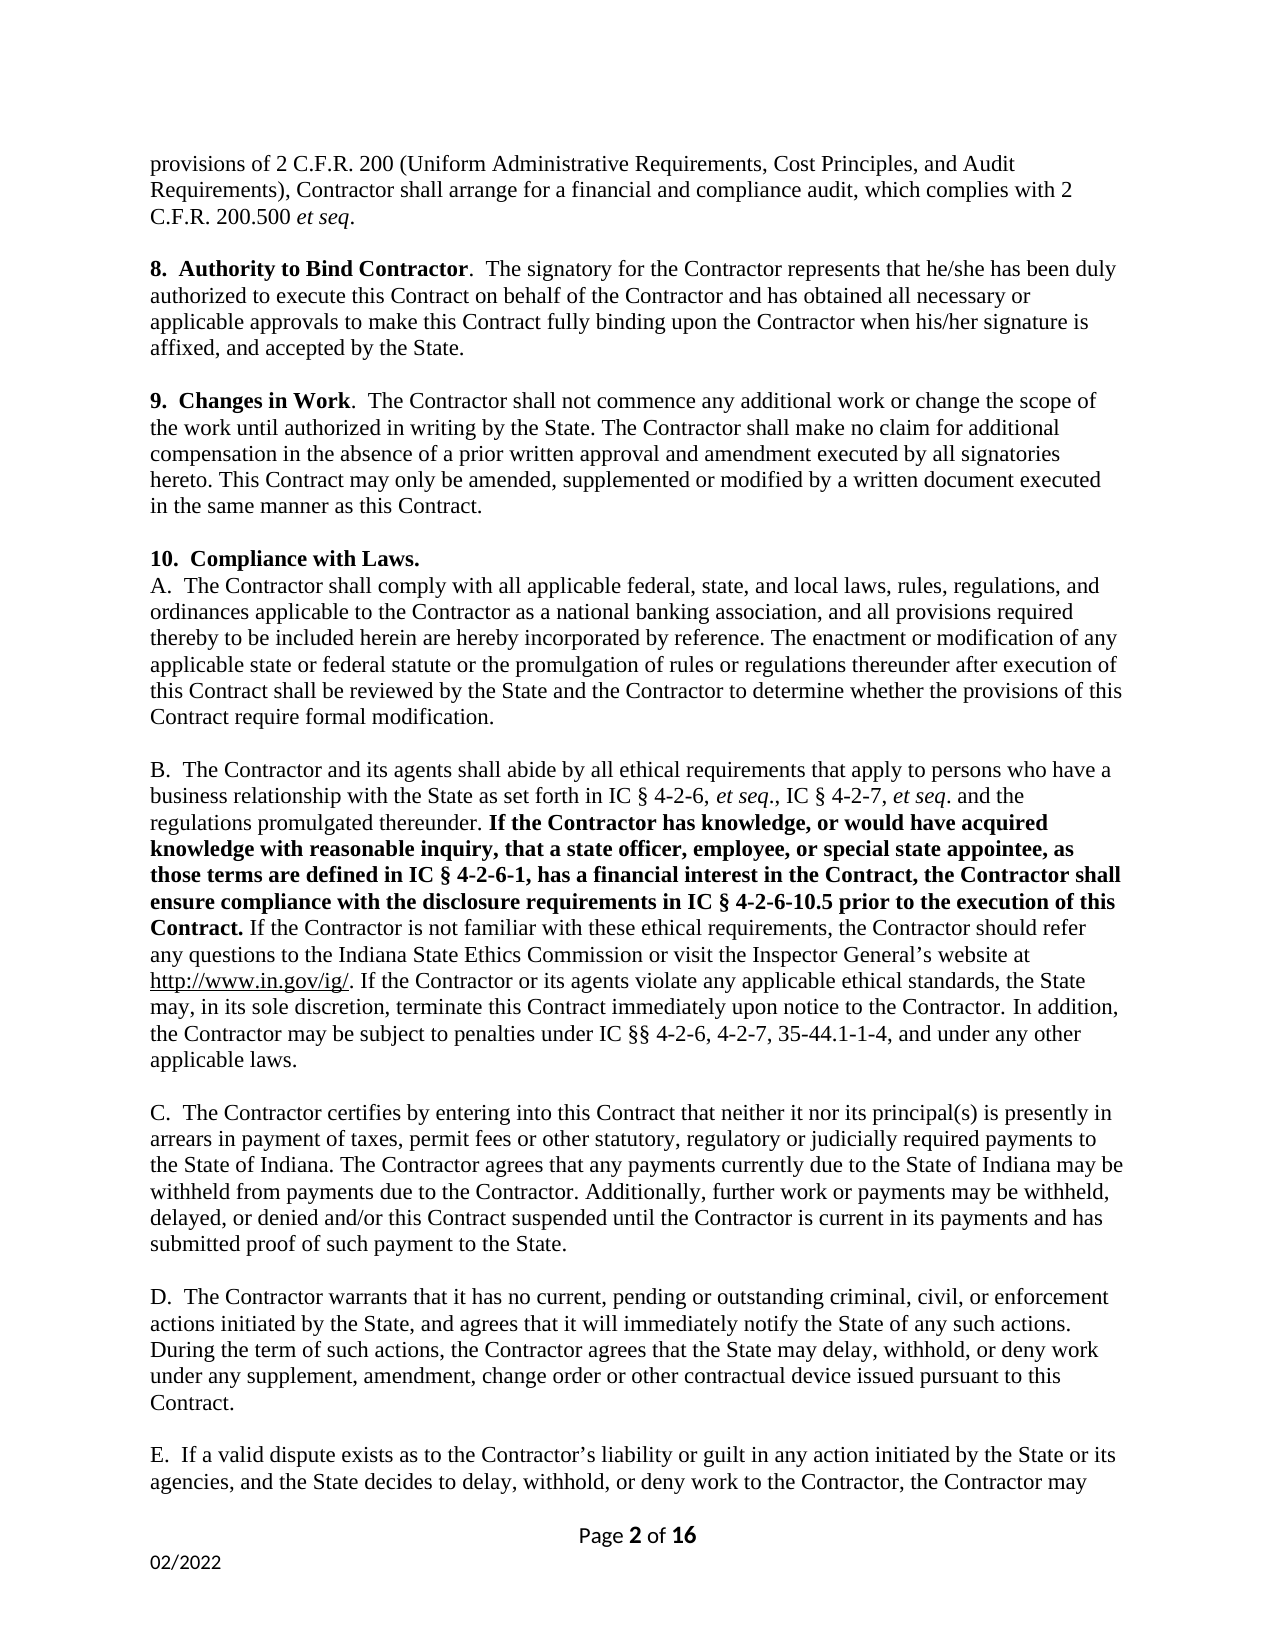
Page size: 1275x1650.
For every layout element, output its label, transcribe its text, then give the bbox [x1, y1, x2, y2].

text D. The Contractor warrants that it has no current, pending or outstanding criminal, civil, or enforcement actions initiated by the State, and agrees that it will immediately notify the State of any such actions. During the term of such actions, the Contractor agrees that the State may delay, withhold, or deny work under any supplement, amendment, change order or other contractual device issued pursuant to this Contract. [150, 1283, 1125, 1415]
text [150, 1441, 1125, 1494]
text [150, 150, 1125, 229]
text A. The Contractor shall comply with all applicable federal, state, and local laws, rules, regulations, and ordinances applicable to the Contractor as a national banking association, and all provisions required thereby to be included herein are hereby incorporated by reference. The enactment or modification of any applicable state or federal statute or the promulgation of rules or regulations thereunder after execution of this Contract shall be reviewed by the State and the Contractor to determine whether the provisions of this Contract require formal modification. [150, 572, 1125, 730]
text 10. Compliance with Laws. [150, 545, 1125, 572]
text C. The Contractor certifies by entering into this Contract that neither it nor its principal(s) is presently in arrears in payment of taxes, permit fees or other statutory, regulatory or judicially required payments to the State of Indiana. The Contractor agrees that any payments currently due to the State of Indiana may be withheld from payments due to the Contractor. Additionally, further work or payments may be withheld, delayed, or denied and/or this Contract suspended until the Contractor is current in its payments and has submitted proof of such payment to the State. [150, 1099, 1125, 1257]
text 9. Changes in Work. The Contractor shall not commence any additional work or change the scope of the work until authorized in writing by the State. The Contractor shall make no claim for additional compensation in the absence of a prior written approval and amendment executed by all signatories hereto. This Contract may only be amended, supplemented or modified by a written document executed in the same manner as this Contract. [150, 387, 1125, 519]
text 8. Authority to Bind Contractor. The signatory for the Contractor represents that he/she has been duly authorized to execute this Contract on behalf of the Contractor and has obtained all necessary or applicable approvals to make this Contract fully binding upon the Contractor when his/her signature is affixed, and accepted by the State. [150, 255, 1125, 361]
text B. The Contractor and its agents shall abide by all ethical requirements that apply to persons who have a business relationship with the State as set forth in IC § 4-2-6, et seq., IC § 4-2-7, et seq. and the regulations promulgated thereunder. If the Contractor has knowledge, or would have acquired knowledge with reasonable inquiry, that a state officer, employee, or special state appointee, as those terms are defined in IC § 4-2-6-1, has a financial interest in the Contract, the Contractor shall ensure compliance with the disclosure requirements in IC § 4-2-6-10.5 prior to the execution of this Contract. If the Contractor is not familiar with these ethical requirements, the Contractor should refer any questions to the Indiana State Ethics Commission or visit the Inspector General’s website at http://www.in.gov/ig/. If the Contractor or its agents violate any applicable ethical standards, the State may, in its sole discretion, terminate this Contract immediately upon notice to the Contractor. In addition, the Contractor may be subject to penalties under IC §§ 4-2-6, 4-2-7, 35-44.1-1-4, and under any other applicable laws. [150, 756, 1125, 1072]
